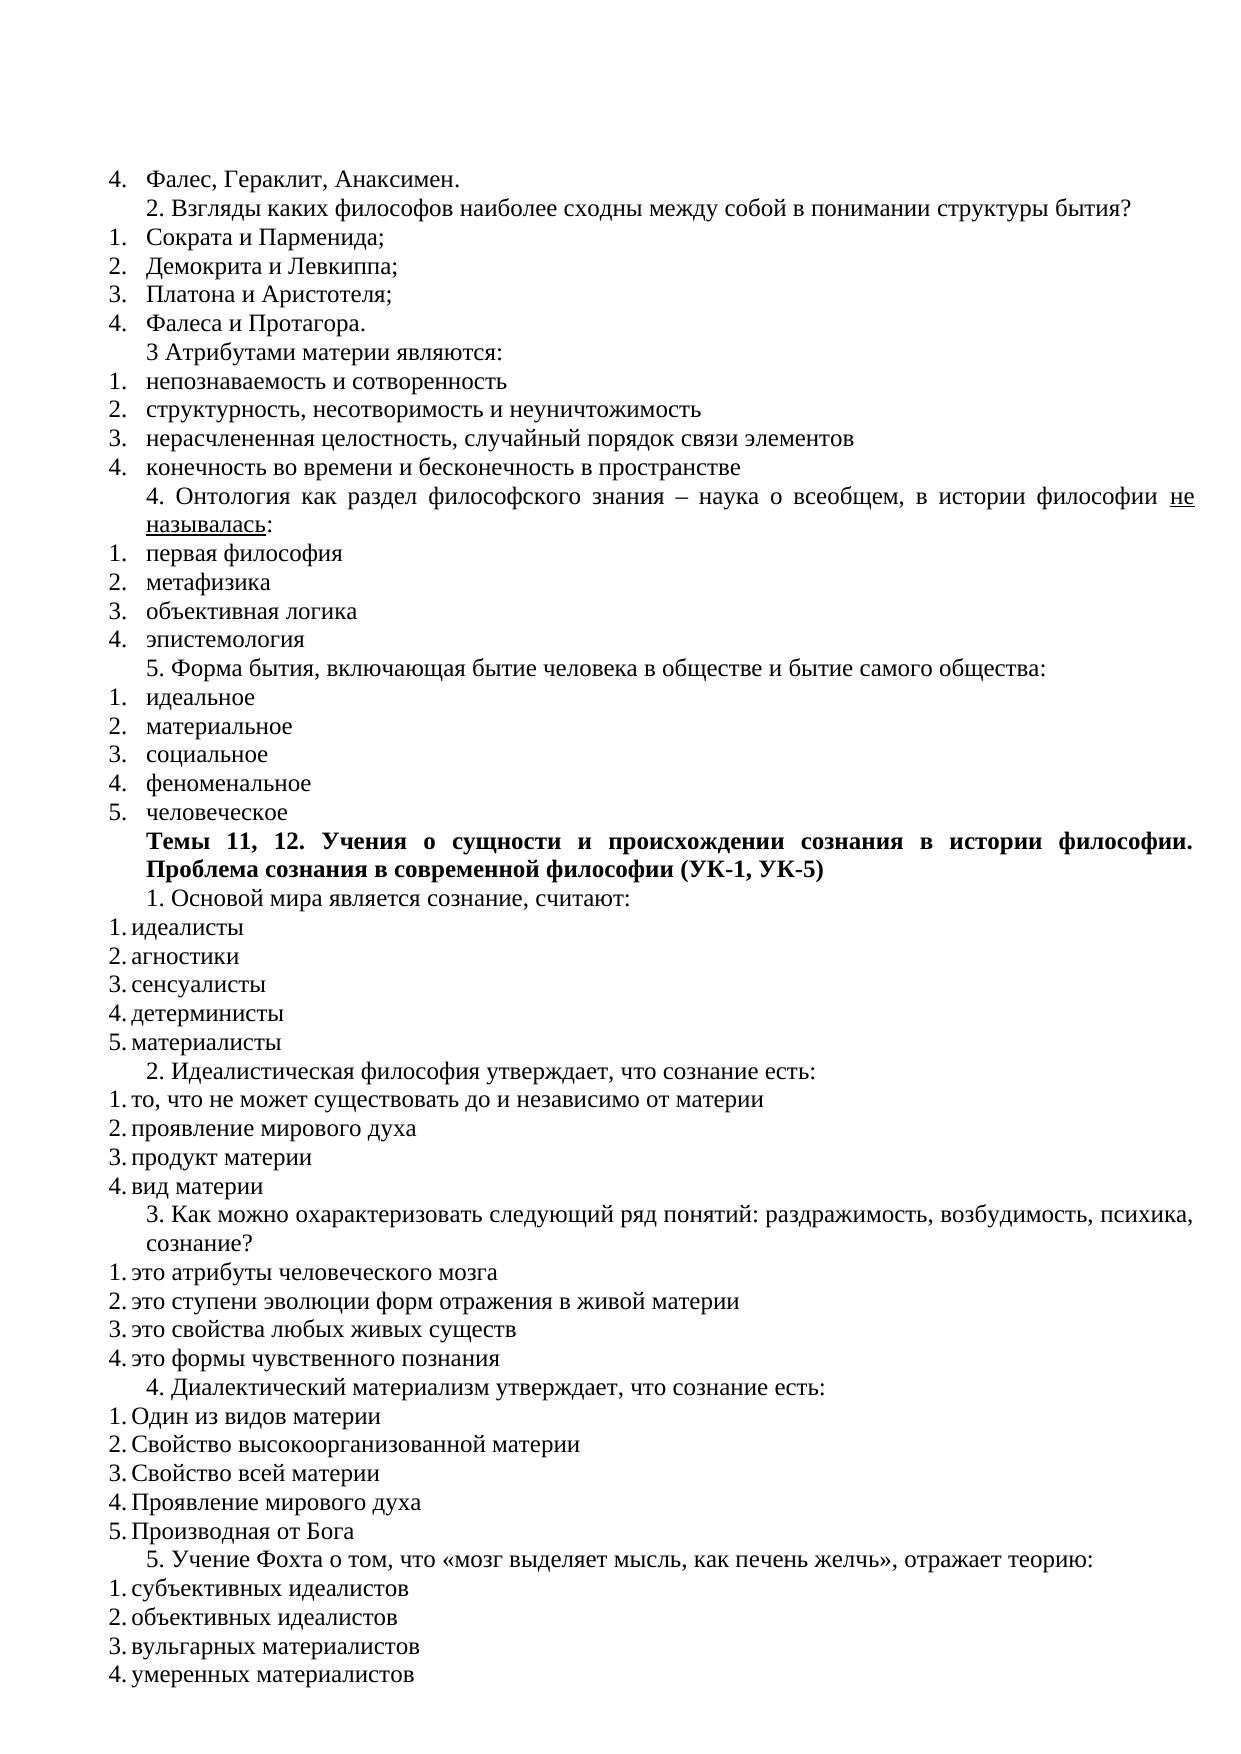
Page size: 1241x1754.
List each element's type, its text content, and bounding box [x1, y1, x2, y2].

list Фалес, Гераклит, Анаксимен. [108, 164, 1194, 193]
text Темы 11, 12. Учения о сущности и происхождении сознания в истории философии. Проблема сознания в современной философии (УК-1, УК-5) [146, 826, 1194, 883]
list структурность, несотворимость и неуничтожимость [108, 394, 1194, 423]
list феноменальное [108, 768, 1194, 797]
list Свойство всей материи [108, 1458, 1194, 1487]
list детерминисты [108, 998, 1194, 1027]
list Сократа и Парменида; [108, 222, 1194, 251]
list непознаваемость и сотворенность [108, 366, 1194, 394]
list проявление мирового духа [108, 1113, 1194, 1142]
list Демокрита и Левкиппа; [108, 251, 1194, 279]
list Свойство высокоорганизованной материи [108, 1429, 1194, 1458]
list продукт материи [108, 1142, 1194, 1171]
list метафизика [108, 567, 1194, 596]
text 3 Атрибутами материи являются: [146, 337, 1194, 366]
list это свойства любых живых существ [108, 1314, 1194, 1343]
list вульгарных материалистов [108, 1631, 1194, 1659]
list объективных идеалистов [108, 1602, 1194, 1631]
list эпистемология [108, 624, 1194, 653]
list это ступени эволюции форм отражения в живой материи [108, 1286, 1194, 1314]
list Производная от Бога [108, 1516, 1194, 1544]
text 4. Диалектический материализм утверждает, что сознание есть: [146, 1372, 1194, 1401]
text 5. Учение Фохта о том, что «мозг выделяет мысль, как печень желчь», отражает теорию: [146, 1544, 1194, 1573]
list конечность во времени и бесконечность в пространстве [108, 452, 1194, 481]
list вид материи [108, 1171, 1194, 1199]
list нерасчлененная целостность, случайный порядок связи элементов [108, 423, 1194, 452]
list первая философия [108, 538, 1194, 567]
list человеческое [108, 797, 1194, 826]
list идеальное [108, 682, 1194, 711]
list умеренных материалистов [108, 1659, 1194, 1688]
list Проявление мирового духа [108, 1487, 1194, 1516]
list сенсуалисты [108, 969, 1194, 998]
list это атрибуты человеческого мозга [108, 1257, 1194, 1286]
text 3. Как можно охарактеризовать следующий ряд понятий: раздражимость, возбудимость, психика, сознание? [146, 1199, 1194, 1257]
text 5. Форма бытия, включающая бытие человека в обществе и бытие самого общества: [146, 653, 1194, 682]
list объективная логика [108, 596, 1194, 624]
list материалисты [108, 1027, 1194, 1056]
list субъективных идеалистов [108, 1573, 1194, 1602]
text 2. Идеалистическая философия утверждает, что сознание есть: [146, 1056, 1194, 1084]
list агностики [108, 941, 1194, 969]
list Один из видов материи [108, 1401, 1194, 1429]
list материальное [108, 711, 1194, 739]
list идеалисты [108, 912, 1194, 941]
list это формы чувственного познания [108, 1343, 1194, 1372]
list Платона и Аристотеля; [108, 279, 1194, 308]
text 4. Онтология как раздел философского знания – наука о всеобщем, в истории философии не называлась: [146, 481, 1194, 538]
list социальное [108, 739, 1194, 768]
text 2. Взгляды каких философов наиболее сходны между собой в понимании структуры бытия? [146, 193, 1194, 222]
list Фалеса и Протагора. [108, 308, 1194, 337]
list то, что не может существовать до и независимо от материи [108, 1084, 1194, 1113]
text 1. основой мира является сознание, считают: [146, 883, 1194, 912]
